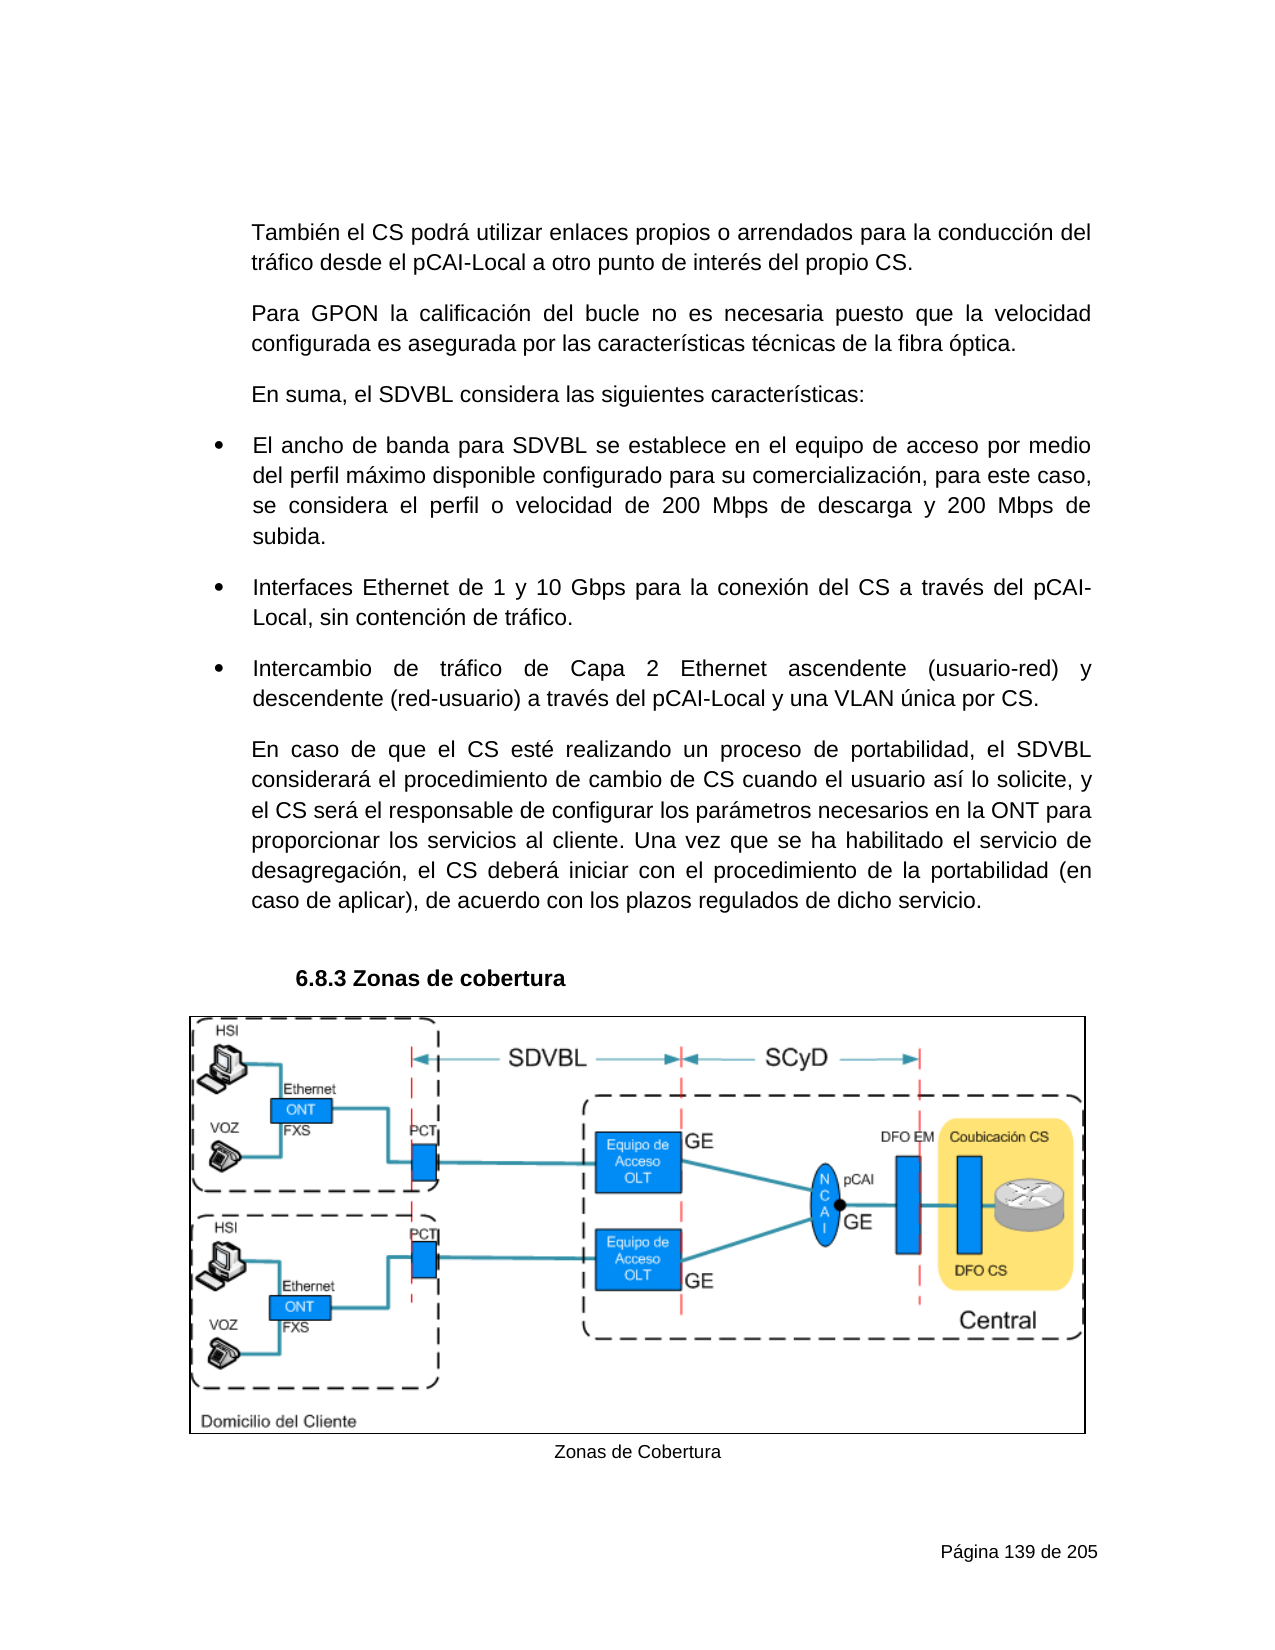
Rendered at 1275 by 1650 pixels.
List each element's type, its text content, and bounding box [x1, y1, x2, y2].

text Para GPON la calificación del bucle no es necesaria puesto que la velocidad configurada es asegurada por las características técnicas de la fibra óptica. [251, 300, 1092, 356]
list Intercambio de tráfico de Capa 2 Ethernet ascendente (usuario-red) y descendente (red-usuario) a través del pCAI-Local y una VLAN única por CS. [215, 655, 1092, 712]
list Interfaces Ethernet de 1 y 10 Gbps para la conexión del CS a través del pCAI-Local, sin contención de tráfico. [215, 574, 1092, 630]
picture [191, 1017, 1084, 1433]
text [251, 218, 1092, 275]
list El ancho de banda para SDVBL se establece en el equipo de acceso por medio del perfil máximo disponible configurado para su comercialización, para este caso, se considera el perfil o velocidad de 200 Mbps de descarga y 200 Mbps de subida. [215, 432, 1092, 549]
text En suma, el SDVBL considera las siguientes características: [251, 381, 1092, 407]
text 6.8.3 Zonas de cobertura [295, 965, 1098, 991]
text Zonas de Cobertura [177, 1441, 1098, 1462]
text En caso de que el CS esté realizando un proceso de portabilidad, el SDVBL considerará el procedimiento de cambio de CS cuando el usuario así lo solicite, y el CS será el responsable de configurar los parámetros necesarios en la ONT para proporcionar los servicios al cliente. Una vez que se ha habilitado el servicio de desagregación, el CS deberá iniciar con el procedimiento de la portabilidad (en caso de aplicar), de acuerdo con los plazos regulados de dicho servicio. [251, 736, 1092, 914]
